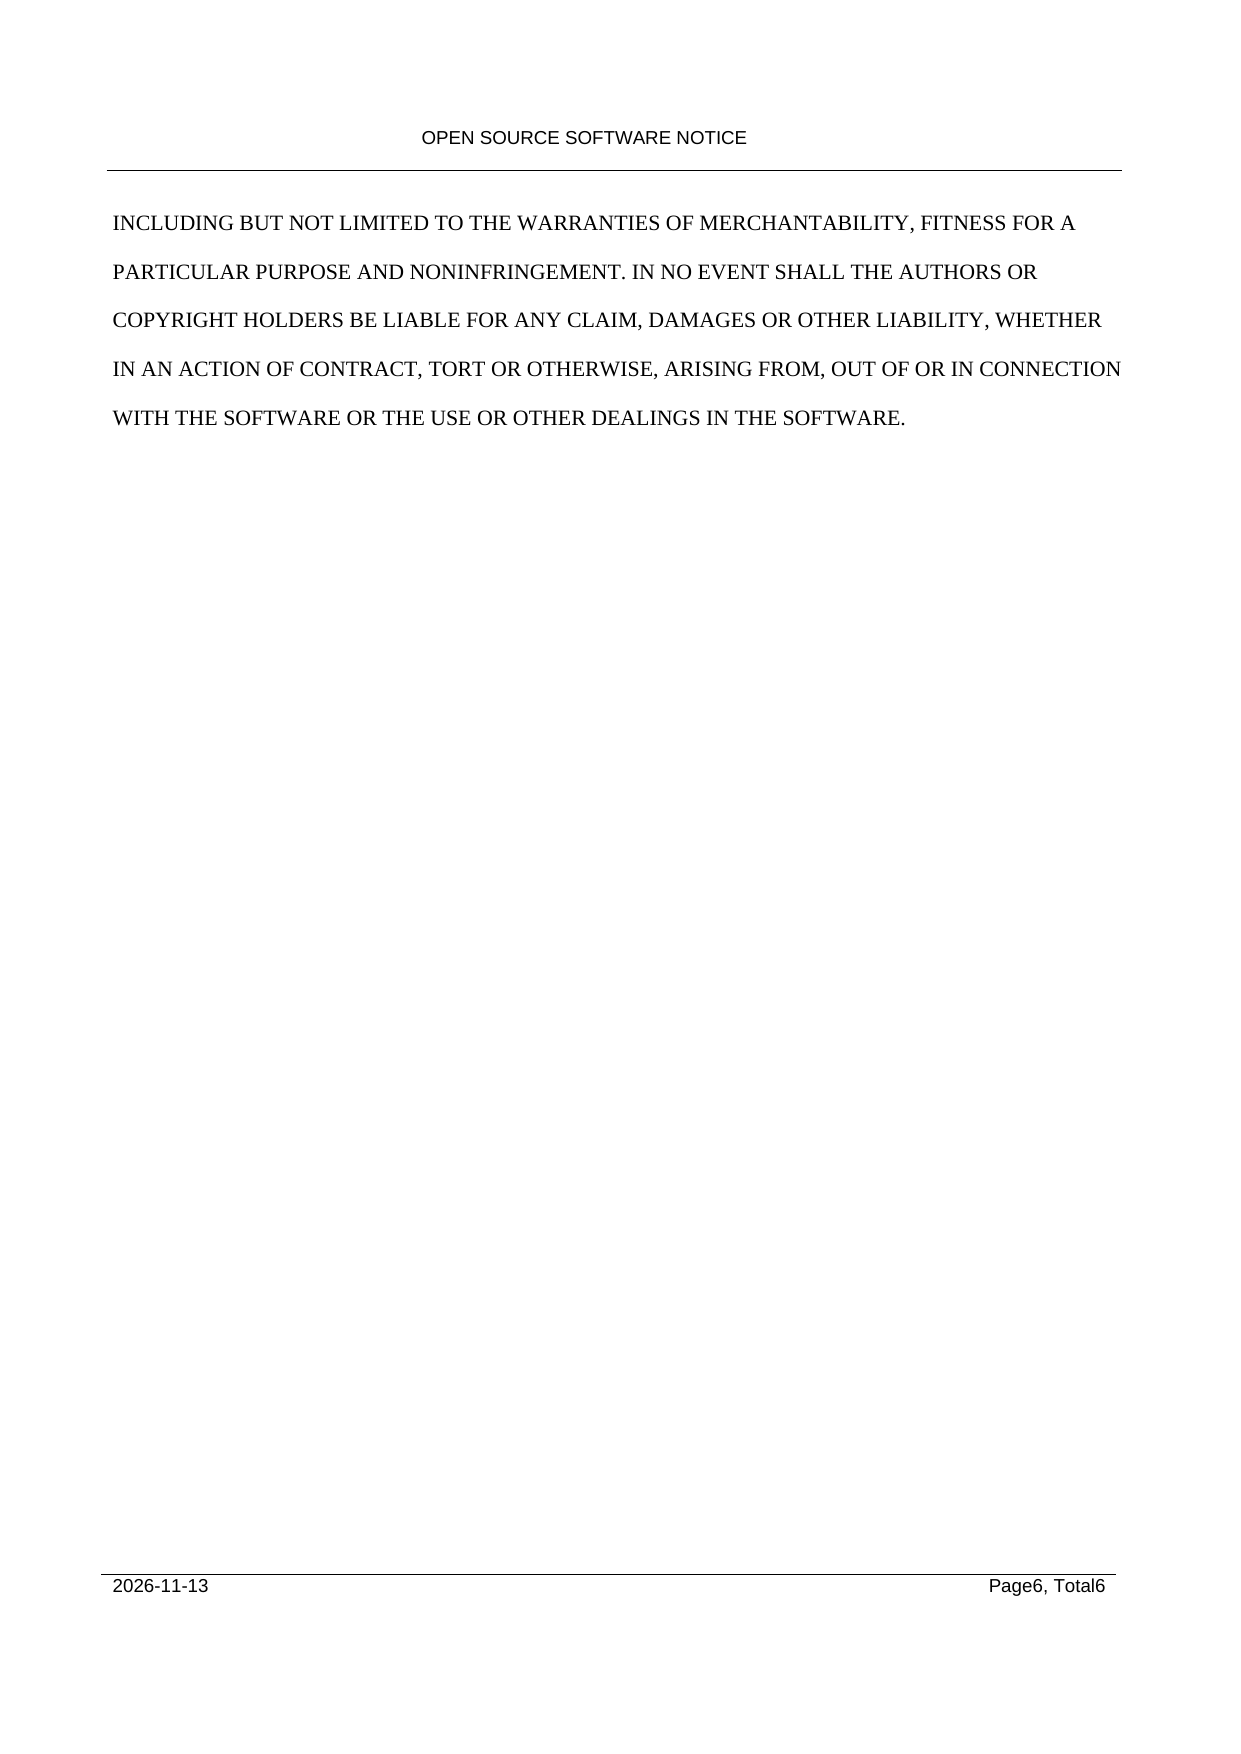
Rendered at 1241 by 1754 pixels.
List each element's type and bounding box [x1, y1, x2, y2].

text [112, 206, 1128, 434]
